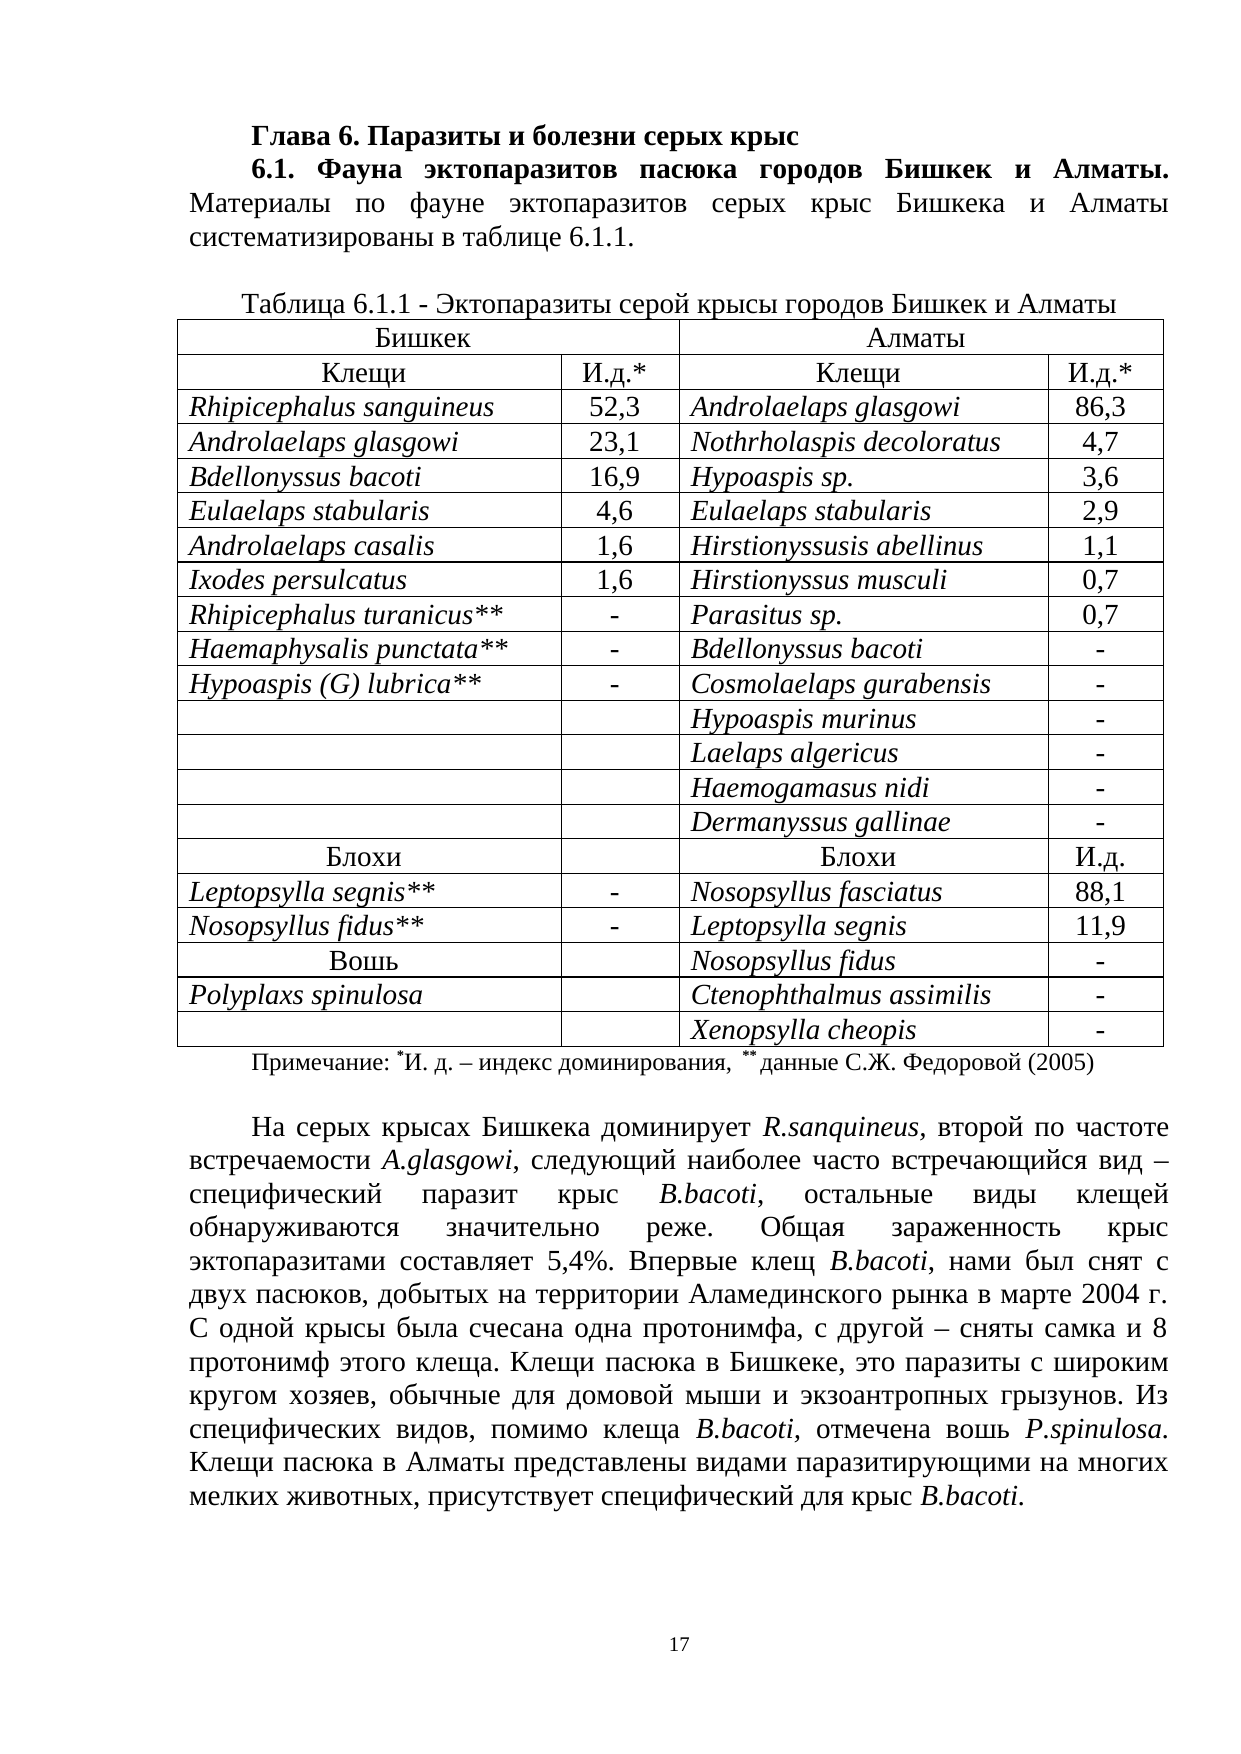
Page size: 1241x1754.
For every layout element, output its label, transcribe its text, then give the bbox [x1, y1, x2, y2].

table_cell Клещи [680, 355, 1048, 388]
table_cell Leptopsylla segnis [680, 908, 1048, 942]
text Примечание: *И. д. – индекс доминирования, ** данные С.Ж. Федоровой (2005) [177, 1047, 1181, 1075]
table_cell - [562, 632, 679, 665]
table_cell 2,9 [1049, 493, 1163, 527]
table_header Бишкек [178, 320, 679, 354]
table_cell Rhipicephalus sanguineus [178, 390, 561, 423]
table_cell 3,6 [1049, 459, 1163, 492]
table_cell 23,1 [562, 424, 679, 458]
text Таблица 6.1.1 - Эктопаразиты серой крысы городов Бишкек и Алматы [189, 286, 1169, 319]
table_cell [562, 701, 679, 734]
table_cell Cosmolaelaps gurabensis [680, 666, 1048, 700]
table_cell Ctenophthalmus assimilis [680, 978, 1048, 1011]
table_cell Nosopsyllus fidus** [178, 908, 561, 942]
table_cell Bdellonyssus bacoti [680, 632, 1048, 665]
table_cell Rhipicephalus turanicus** [178, 597, 561, 631]
table_cell И.д.* [1049, 355, 1163, 388]
table_cell Hirstionyssus musculi [680, 563, 1048, 596]
table_cell 16,9 [562, 459, 679, 492]
text Глава 6. Паразиты и болезни серых крыс [177, 118, 1181, 152]
table_cell Блохи [680, 839, 1048, 873]
table_cell 4,7 [1049, 424, 1163, 458]
table_cell 0,7 [1049, 563, 1163, 596]
table_cell Eulaelaps stabularis [680, 493, 1048, 527]
table_cell 0,7 [1049, 597, 1163, 631]
table_cell Leptopsylla segnis** [178, 874, 561, 907]
table_cell - [562, 908, 679, 942]
table_cell - [1049, 1012, 1163, 1046]
table_cell 88,1 [1049, 874, 1163, 907]
text 6.1. Фауна эктопаразитов пасюка городов Бишкек и Алматы. Материалы по фауне эктопаразитов серых крыс Бишкека и Алматы систематизированы в таблице 6.1.1. [189, 152, 1169, 252]
table_cell [178, 701, 561, 734]
table_cell 1,1 [1049, 528, 1163, 561]
table_cell И.д. [1049, 839, 1163, 873]
table_cell [178, 735, 561, 769]
table_cell [178, 1012, 561, 1046]
table_cell - [1049, 770, 1163, 803]
table_cell 1,6 [562, 528, 679, 561]
table_cell - [1049, 943, 1163, 976]
table_cell - [1049, 666, 1163, 700]
table_cell - [1049, 805, 1163, 838]
table_cell Eulaelaps stabularis [178, 493, 561, 527]
table_cell 4,6 [562, 493, 679, 527]
table_cell Androlaelaps casalis [178, 528, 561, 561]
table_cell - [562, 597, 679, 631]
table_cell Polyplaxs spinulosa [178, 978, 561, 1011]
table_cell Nothrholaspis decoloratus [680, 424, 1048, 458]
table_cell Вошь [178, 943, 561, 976]
table_cell [562, 978, 679, 1011]
table_cell [562, 805, 679, 838]
table_cell [562, 1012, 679, 1046]
table_cell Xenopsylla cheopis [680, 1012, 1048, 1046]
table_cell Haemaphysalis punctata** [178, 632, 561, 665]
table_cell Parasitus sp. [680, 597, 1048, 631]
table_cell Haemogamasus nidi [680, 770, 1048, 803]
table_cell Androlaelaps glasgowi [178, 424, 561, 458]
table_cell [562, 735, 679, 769]
table_cell Nosopsyllus fasciatus [680, 874, 1048, 907]
table_cell - [1049, 978, 1163, 1011]
table_cell - [1049, 632, 1163, 665]
table_cell 1,6 [562, 563, 679, 596]
table_cell И.д.* [562, 355, 679, 388]
table_cell Nosopsyllus fidus [680, 943, 1048, 976]
table_cell Androlaelaps glasgowi [680, 390, 1048, 423]
table_cell 86,3 [1049, 390, 1163, 423]
table_cell Laelaps algericus [680, 735, 1048, 769]
table_cell Hypoaspis murinus [680, 701, 1048, 734]
table_cell - [1049, 735, 1163, 769]
table_cell Ixodes persulcatus [178, 563, 561, 596]
table_cell [178, 770, 561, 803]
table_cell Клещи [178, 355, 561, 388]
text На серых крысах Бишкека доминирует R.sanquineus, второй по частоте встречаемости A.glasgowi, следующий наиболее часто встречающийся вид – специфический паразит крыс B.bacoti, остальные виды клещей обнаруживаются значительно реже. Общая зараженность крыс эктопаразитами составляет 5,4%. Впервые клещ B.bacoti, нами был снят с двух пасюков, добытых на территории Аламединского рынка в марте 2004 г. С одной крысы была счесана одна протонимфа, с другой – сняты самка и 8 протонимф этого клеща. Клещи пасюка в Бишкеке, это паразиты с широким кругом хозяев, обычные для домовой мыши и экзоантропных грызунов. Из специфических видов, помимо клеща B.bacoti, отмечена вошь P.spinulosa. Клещи пасюка в Алматы представлены видами паразитирующими на многих мелких животных, присутствует специфический для крыс B.bacoti. [189, 1109, 1169, 1511]
table_cell [178, 805, 561, 838]
table_cell - [562, 874, 679, 907]
table_cell 52,3 [562, 390, 679, 423]
table_cell Bdellonyssus bacoti [178, 459, 561, 492]
table_cell [562, 943, 679, 976]
table_cell [562, 770, 679, 803]
table_cell Dermanyssus gallinae [680, 805, 1048, 838]
table_header Алматы [680, 320, 1163, 354]
table_cell - [1049, 701, 1163, 734]
table_cell 11,9 [1049, 908, 1163, 942]
table_cell Блохи [178, 839, 561, 873]
table_cell - [562, 666, 679, 700]
table_cell Hypoaspis (G) lubrica** [178, 666, 561, 700]
table_cell [562, 839, 679, 873]
table_cell Hypoaspis sp. [680, 459, 1048, 492]
table_cell Hirstionyssusis abellinus [680, 528, 1048, 561]
